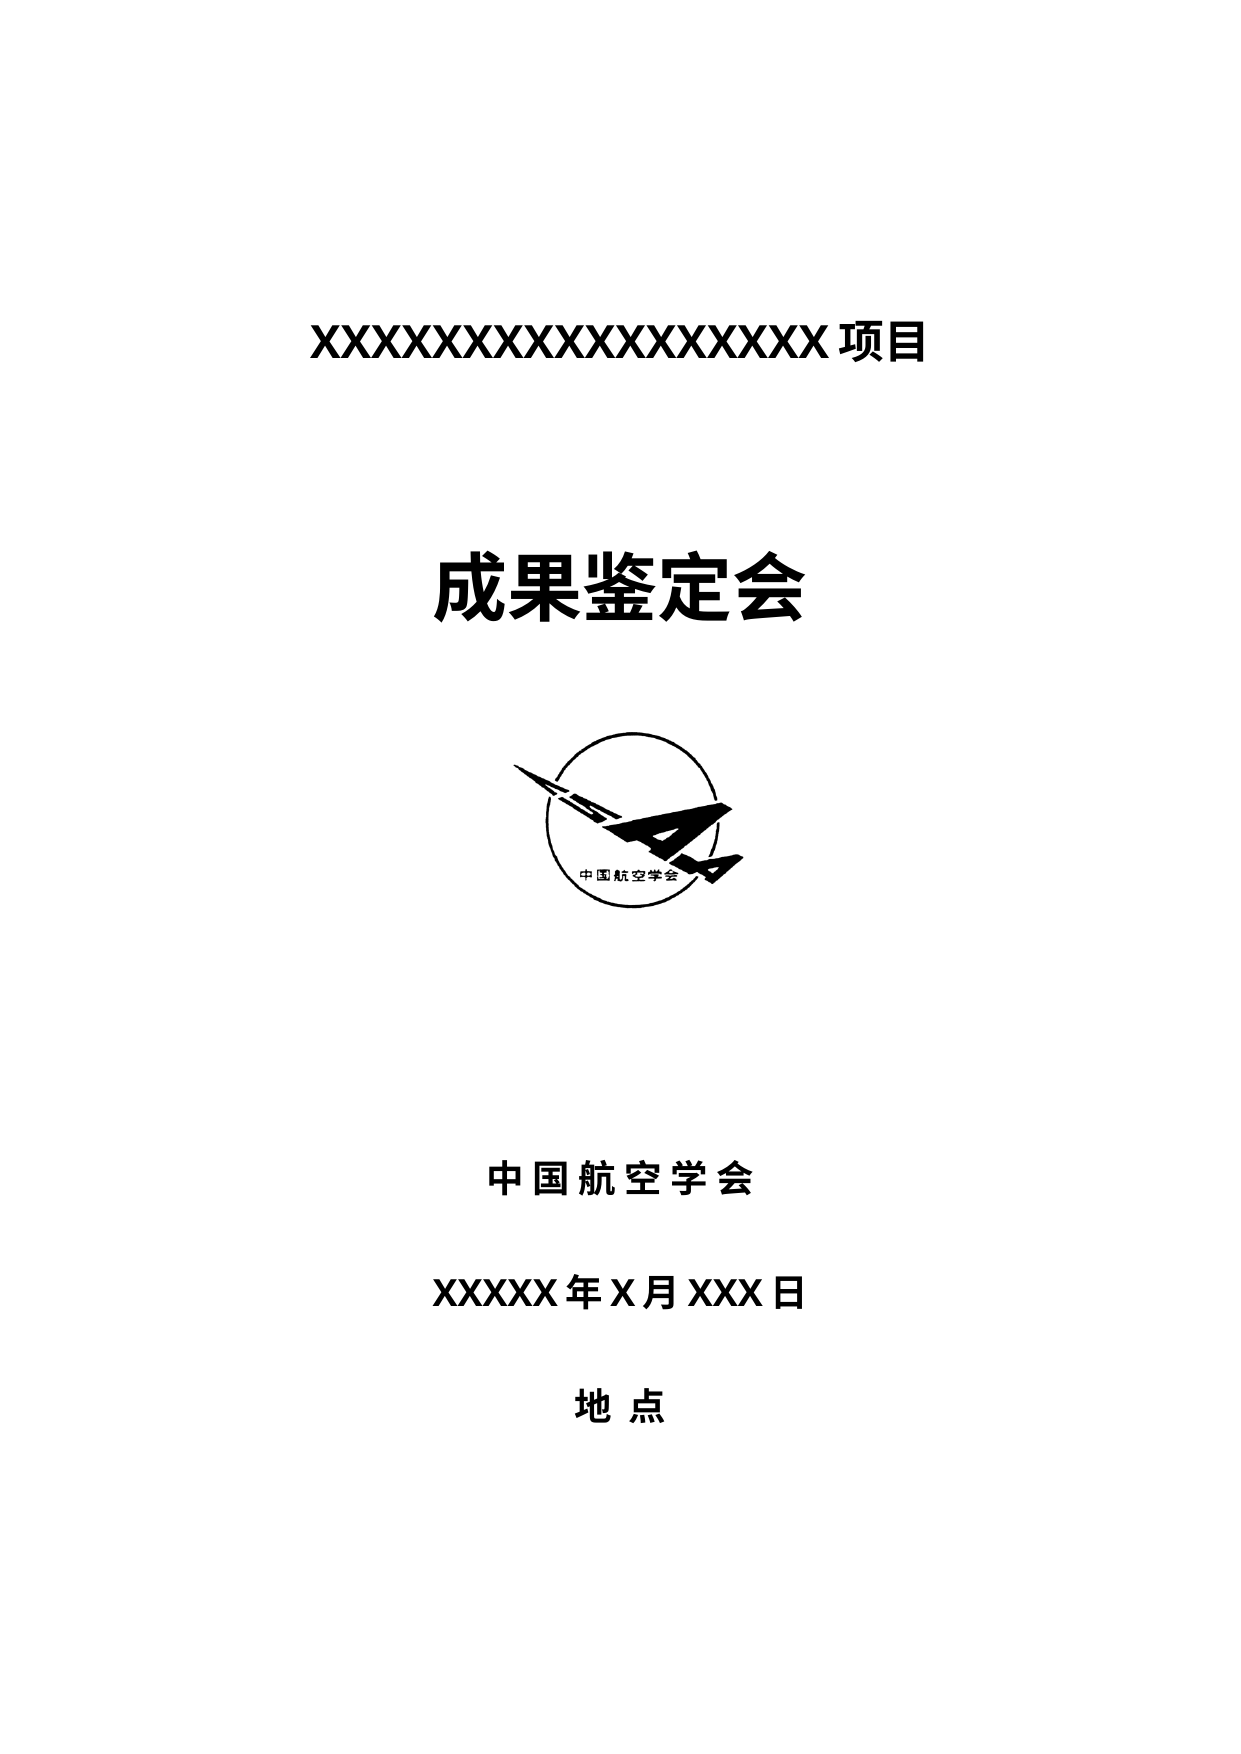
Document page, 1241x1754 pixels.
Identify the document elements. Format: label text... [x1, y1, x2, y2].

text XXXXXXXXXXXXXXXXX项目 [187, 290, 1053, 388]
text 地 点 [187, 1371, 1053, 1436]
text 中 国 航 空 学 会 [187, 1143, 1053, 1208]
text XXXXX年X月XXX日 [187, 1257, 1053, 1322]
picture [506, 716, 750, 924]
text 成果鉴定会 [187, 518, 1053, 648]
